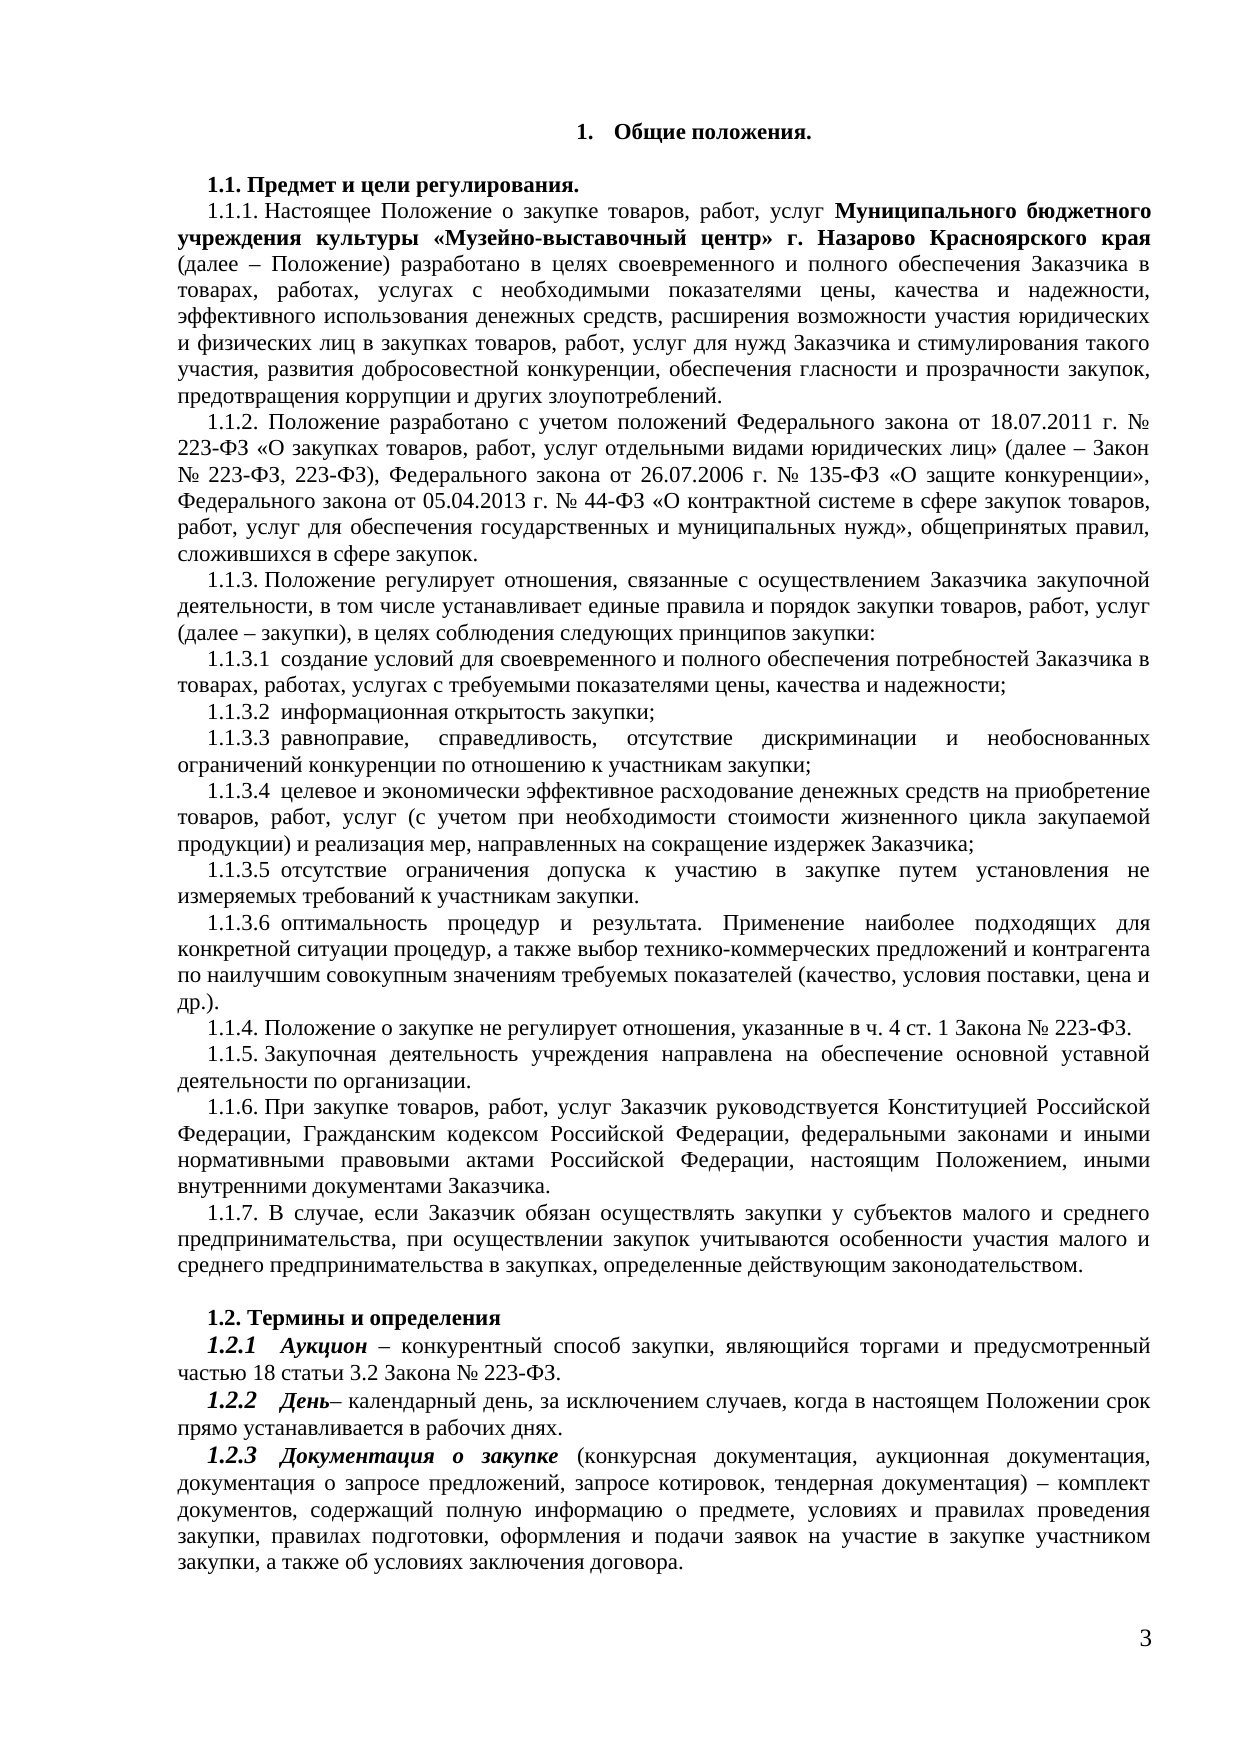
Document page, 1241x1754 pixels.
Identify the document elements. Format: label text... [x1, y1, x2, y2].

list отсутствие ограничения допуска к участию в закупке путем установления не измеряемых требований к участникам закупки. [177, 856, 1152, 909]
list Аукцион – конкурентный способ закупки, являющийся торгами и предусмотренный частью 18 статьи 3.2 Закона № 223-ФЗ. [177, 1330, 1152, 1386]
text 1.1.6. При закупке товаров, работ, услуг Заказчик руководствуется Конституцией Российской Федерации, Гражданским кодексом Российской Федерации, федеральными законами и иными нормативными правовыми актами Российской Федерации, настоящим Положением, иными внутренними документами Заказчика. [177, 1093, 1152, 1199]
list Общие положения. [236, 118, 1152, 144]
text 1.1.7. В случае, если Заказчик обязан осуществлять закупки у субъектов малого и среднего предпринимательства, при осуществлении закупок учитываются особенности участия малого и среднего предпринимательства в закупках, определенные действующим законодательством. [177, 1199, 1152, 1278]
subtitle 1.1. Предмет и цели регулирования. [177, 171, 1152, 197]
list создание условий для своевременного и полного обеспечения потребностей Заказчика в товарах, работах, услугах с требуемыми показателями цены, качества и надежности; [177, 645, 1152, 698]
list 1.1.5. Закупочная деятельность учреждения направлена на обеспечение основной уставной деятельности по организации. [177, 1041, 1152, 1093]
text 1.1.2. Положение разработано с учетом положений Федерального закона от 18.07.2011 г. № 223-ФЗ «О закупках товаров, работ, услуг отдельными видами юридических лиц» (далее – Закон № 223-ФЗ, 223-ФЗ), Федерального закона от 26.07.2006 г. № 135-ФЗ «О защите конкуренции», Федерального закона от 05.04.2013 г. № 44-ФЗ «О контрактной системе в сфере закупок товаров, работ, услуг для обеспечения государственных и муниципальных нужд», общепринятых правил, сложившихся в сфере закупок. [177, 408, 1152, 566]
list День– календарный день, за исключением случаев, когда в настоящем Положении срок прямо устанавливается в рабочих днях. [177, 1386, 1152, 1441]
list равноправие, справедливость, отсутствие дискриминации и необоснованных ограничений конкуренции по отношению к участникам закупки; [177, 724, 1152, 777]
list 1.1.4. Положение о закупке не регулирует отношения, указанные в ч. 4 ст. 1 Закона № 223-ФЗ. [177, 1014, 1152, 1041]
list информационная открытость закупки; [177, 698, 1152, 724]
text 1.1.1. Настоящее Положение о закупке товаров, работ, услуг Муниципального бюджетного учреждения культуры «Музейно-выставочный центр» г. Назарово Красноярского края (далее – Положение) разработано в целях своевременного и полного обеспечения Заказчика в товарах, работах, услугах с необходимыми показателями цены, качества и надежности, эффективного использования денежных средств, расширения возможности участия юридических и физических лиц в закупках товаров, работ, услуг для нужд Заказчика и стимулирования такого участия, развития добросовестной конкуренции, обеспечения гласности и прозрачности закупок, предотвращения коррупции и других злоупотреблений. [177, 197, 1152, 408]
subtitle 1.2. Термины и определения [177, 1304, 1152, 1330]
text 1.1.3. Положение регулирует отношения, связанные с осуществлением Заказчика закупочной деятельности, в том числе устанавливает единые правила и порядок закупки товаров, работ, услуг (далее – закупки), в целях соблюдения следующих принципов закупки: [177, 566, 1152, 645]
list оптимальность процедур и результата. Применение наиболее подходящих для конкретной ситуации процедур, а также выбор технико-коммерческих предложений и контрагента по наилучшим совокупным значениям требуемых показателей (качество, условия поставки, цена и др.). [177, 909, 1152, 1014]
list Документация о закупке (конкурсная документация, аукционная документация, документация о запросе предложений, запросе котировок, тендерная документация) – комплект документов, содержащий полную информацию о предмете, условиях и правилах проведения закупки, правилах подготовки, оформления и подачи заявок на участие в закупке участником закупки, а также об условиях заключения договора. [177, 1441, 1152, 1575]
list целевое и экономически эффективное расходование денежных средств на приобретение товаров, работ, услуг (с учетом при необходимости стоимости жизненного цикла закупаемой продукции) и реализация мер, направленных на сокращение издержек Заказчика; [177, 777, 1152, 856]
